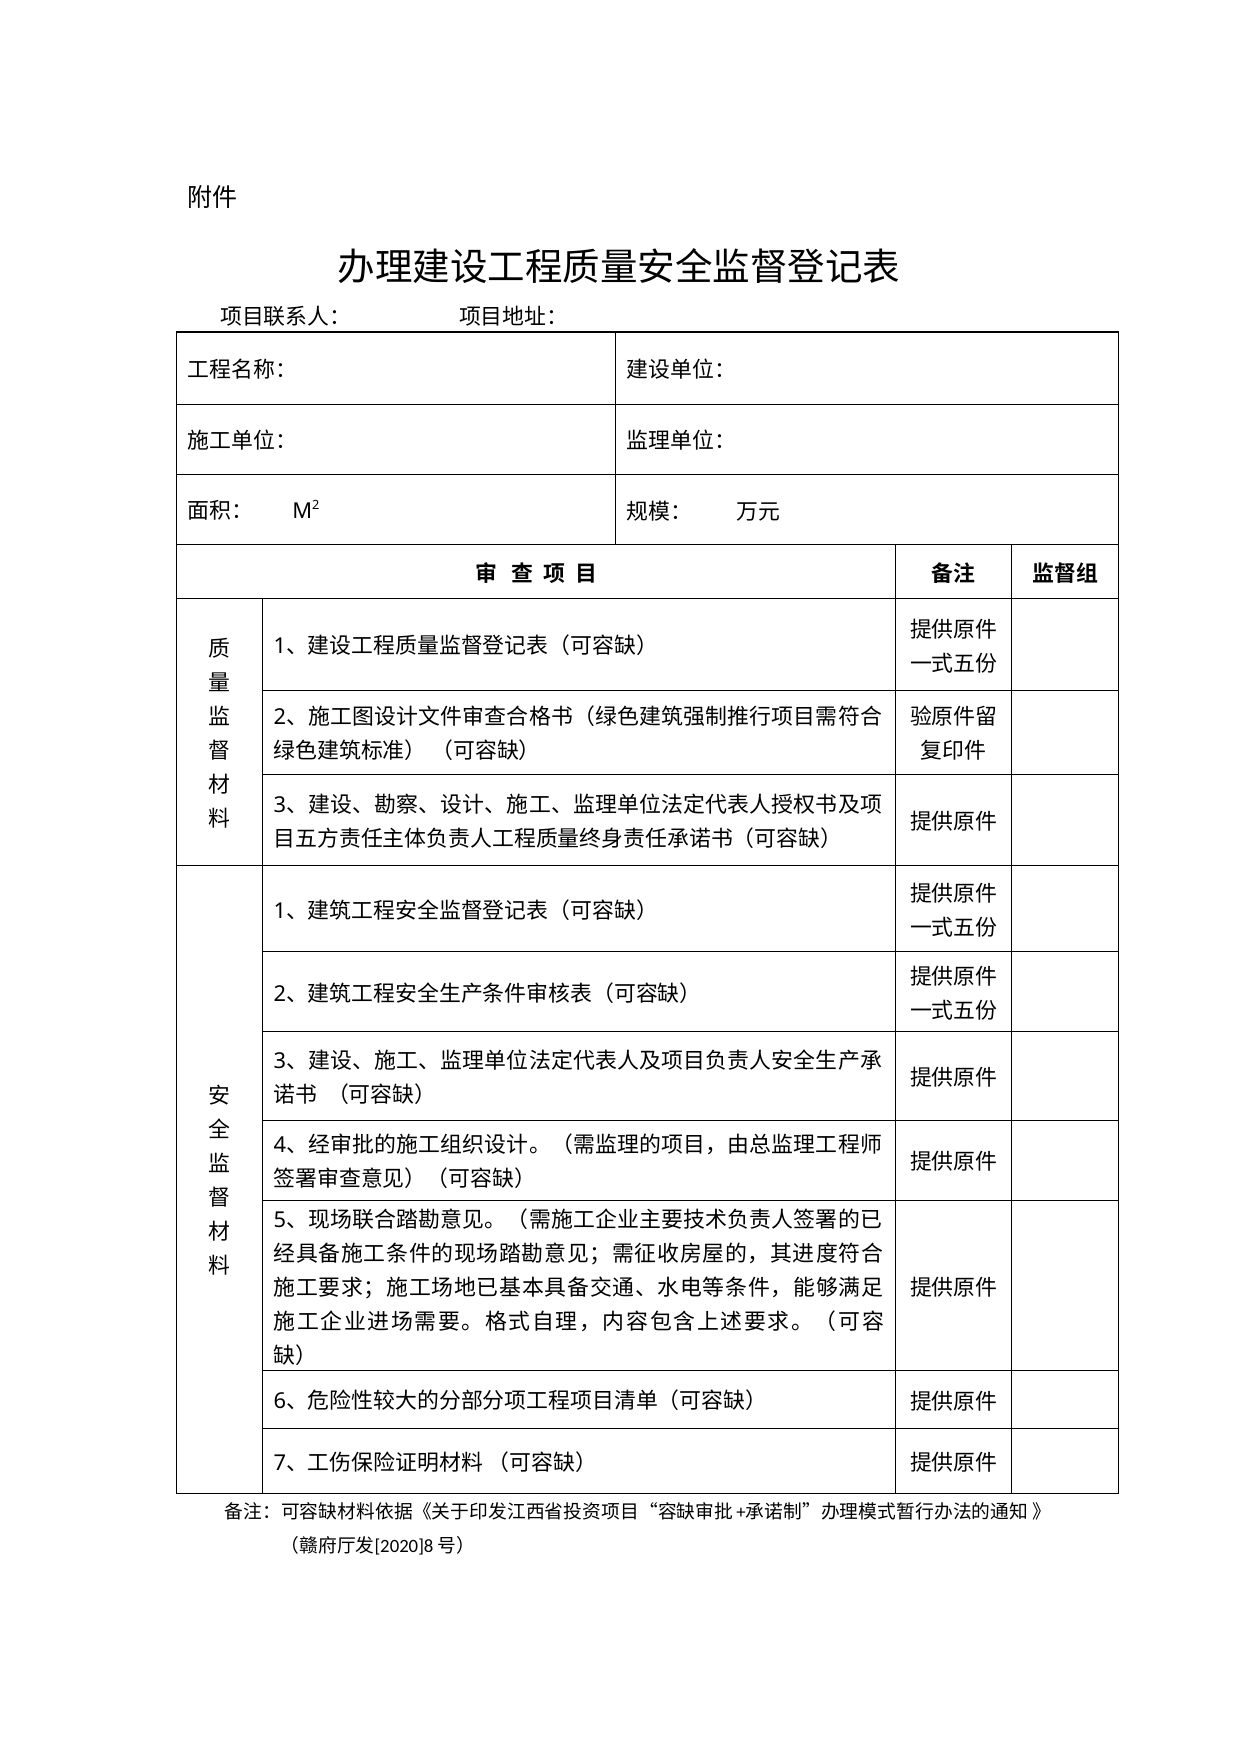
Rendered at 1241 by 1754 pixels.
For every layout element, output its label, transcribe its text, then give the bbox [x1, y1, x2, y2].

table_cell 提供原件一式五份 [896, 599, 1011, 690]
text 项目联系人： 项目地址： [187, 297, 1053, 331]
table_cell 监督组 [1012, 545, 1118, 598]
table_cell 提供原件一式五份 [896, 866, 1011, 951]
table_cell [1012, 1371, 1118, 1428]
text 备注：可容缺材料依据《关于印发江西省投资项目“容缺审批+承诺制”办理模式暂行办法的通知 》（赣府厅发[2020]8号） [224, 1494, 1053, 1562]
table_cell 提供原件 [896, 1121, 1011, 1199]
table_cell 质 量 监 督 材 料 [177, 599, 262, 865]
table_cell 6、危险性较大的分部分项工程项目清单（可容缺） [263, 1371, 895, 1428]
table_cell [1012, 866, 1118, 951]
table_cell 验原件留复印件 [896, 691, 1011, 774]
text 附件 [187, 162, 1053, 229]
table_cell 监理单位： [616, 405, 1118, 474]
table_cell 1、建设工程质量监督登记表（可容缺） [263, 599, 895, 690]
table_cell [1012, 775, 1118, 865]
table_cell 2、建筑工程安全生产条件审核表（可容缺） [263, 952, 895, 1031]
table_cell 提供原件一式五份 [896, 952, 1011, 1031]
table_cell [1012, 691, 1118, 774]
table_cell 提供原件 [896, 1371, 1011, 1428]
table_cell [1012, 1121, 1118, 1199]
table_cell 规模： 万元 [616, 475, 1118, 544]
table_cell 提供原件 [896, 775, 1011, 865]
table_cell 2、施工图设计文件审查合格书（绿色建筑强制推行项目需符合绿色建筑标准） （可容缺） [263, 691, 895, 774]
table_cell [1012, 952, 1118, 1031]
table_cell [1012, 1429, 1118, 1493]
table_cell 4、经审批的施工组织设计。（需监理的项目，由总监理工程师签署审查意见）（可容缺） [263, 1121, 895, 1199]
table_cell [1012, 1032, 1118, 1119]
table_cell 提供原件 [896, 1032, 1011, 1119]
table_cell 备注 [896, 545, 1011, 598]
table_cell 面积： M2 [177, 475, 615, 544]
table_cell 7、工伤保险证明材料 （可容缺） [263, 1429, 895, 1493]
table_cell 提供原件 [896, 1429, 1011, 1493]
table_header 建设单位： [616, 333, 1118, 403]
table_cell 1、建筑工程安全监督登记表（可容缺） [263, 866, 895, 951]
text 办理建设工程质量安全监督登记表 [187, 229, 1053, 297]
table_header 工程名称： [177, 333, 615, 403]
table_cell [1012, 599, 1118, 690]
table_cell 5、现场联合踏勘意见。（需施工企业主要技术负责人签署的已经具备施工条件的现场踏勘意见；需征收房屋的，其进度符合施工要求；施工场地已基本具备交通、水电等条件，能够满足施工企业进场需要。格式自理，内容包含上述要求。（可容缺） [263, 1201, 895, 1370]
table_cell 提供原件 [896, 1201, 1011, 1370]
table_cell 3、建设、施工、监理单位法定代表人及项目负责人安全生产承诺书 （可容缺） [263, 1032, 895, 1119]
table_cell 安 全 监 督 材 料 [177, 866, 262, 1493]
table_cell 3、建设、勘察、设计、施工、监理单位法定代表人授权书及项目五方责任主体负责人工程质量终身责任承诺书（可容缺） [263, 775, 895, 865]
table_cell [1012, 1201, 1118, 1370]
table_cell 审 查 项 目 [177, 545, 895, 598]
table_cell 施工单位： [177, 405, 615, 474]
